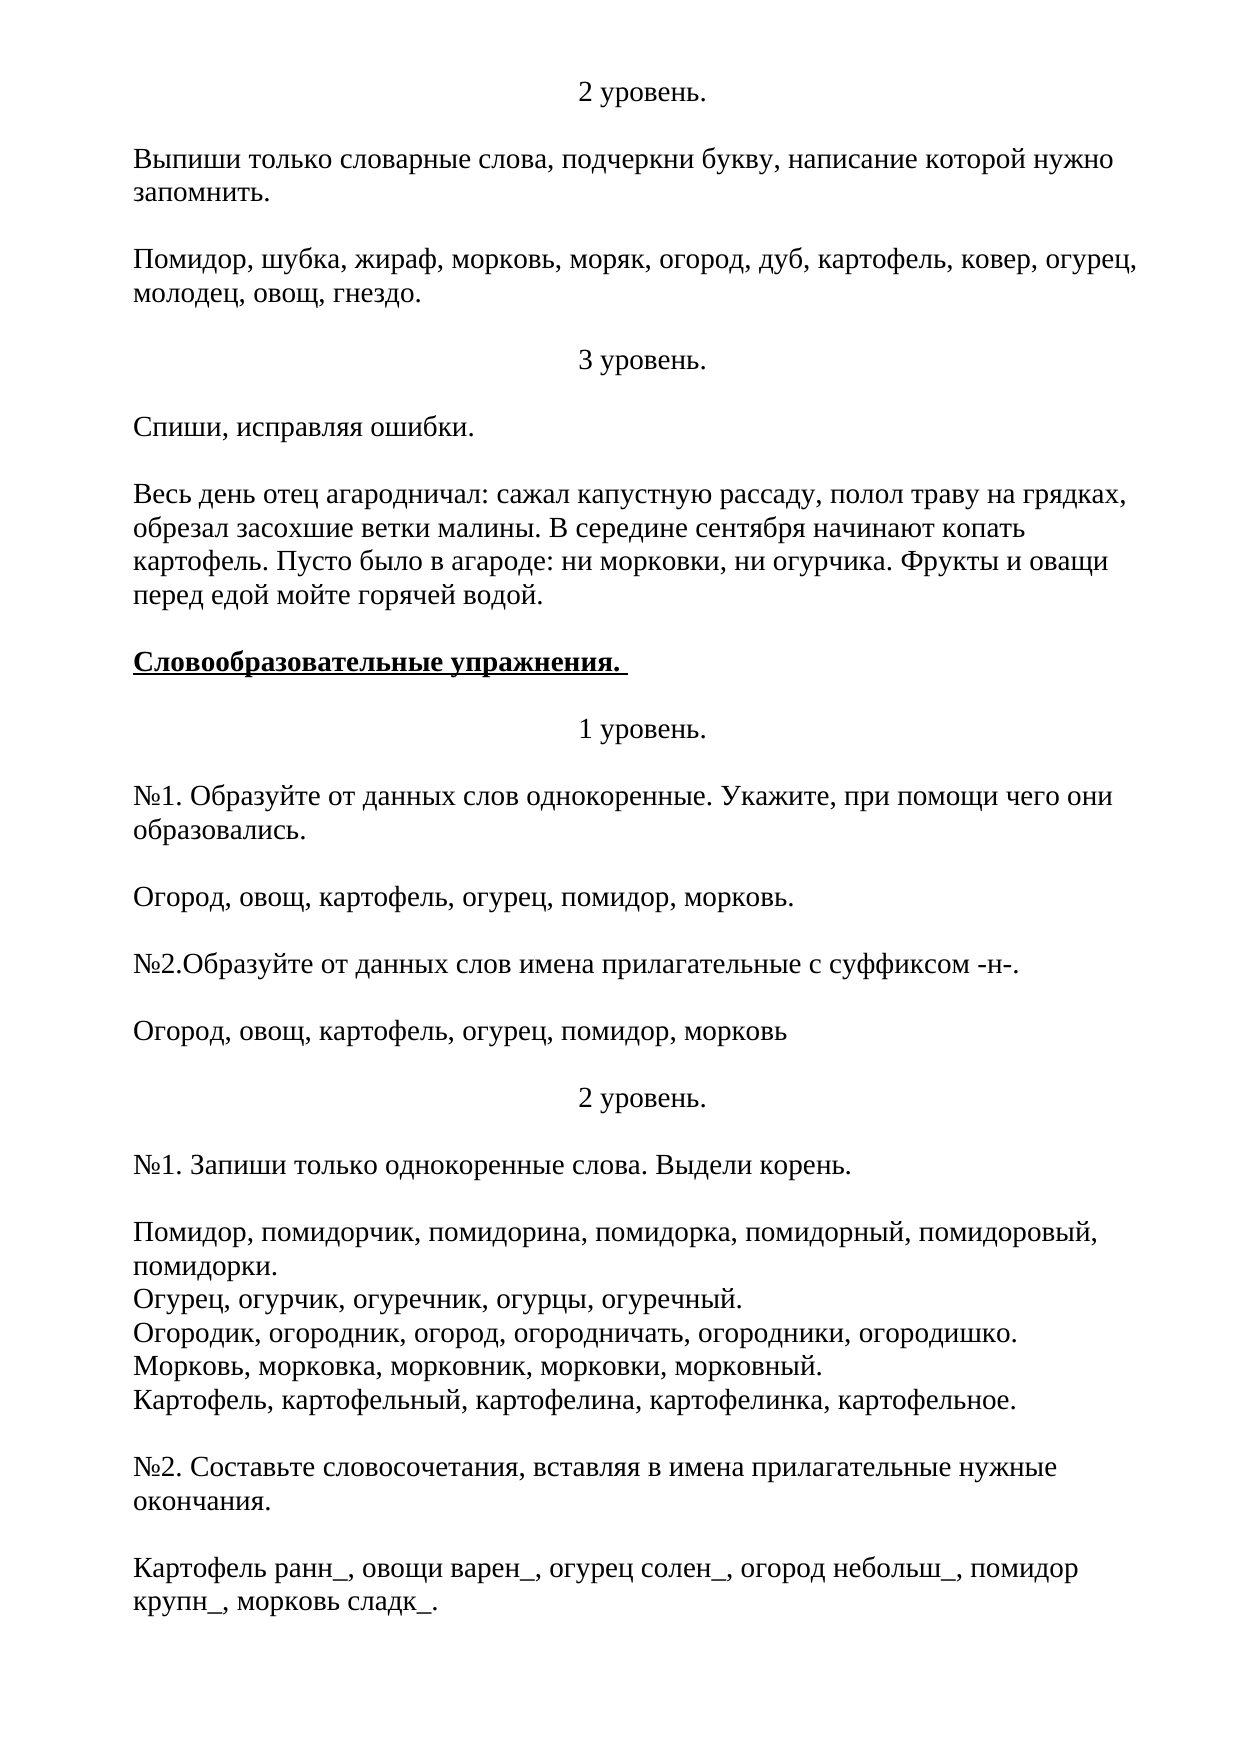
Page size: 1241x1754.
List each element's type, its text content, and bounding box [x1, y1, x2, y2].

text Картофель ранн_, овощи варен_, огурец солен_, огород небольш_, помидор крупн_, морковь сладк_. [133, 1550, 1152, 1617]
text №1. Образуйте от данных слов однокоренные. Укажите, при помощи чего они образовались. [133, 778, 1152, 845]
text Спиши, исправляя ошибки. [133, 409, 1152, 443]
text Выпиши только словарные слова, подчеркни букву, написание которой нужно запомнить. [133, 141, 1152, 208]
text Огородик, огородник, огород, огородничать, огородники, огородишко. [133, 1315, 1152, 1348]
text Словообразовательные упражнения. [133, 644, 1152, 678]
text №1. Запиши только однокоренные слова. Выдели корень. [133, 1147, 1152, 1181]
text Огурец, огурчик, огуречник, огурцы, огуречный. [133, 1281, 1152, 1315]
text Огород, овощ, картофель, огурец, помидор, морковь. [133, 879, 1152, 912]
text №2.Образуйте от данных слов имена прилагательные с суффиксом -н-. [133, 946, 1152, 979]
text 2 уровень. [133, 1080, 1152, 1114]
text Морковь, морковка, морковник, морковки, морковный. [133, 1348, 1152, 1382]
text 3 уровень. [133, 342, 1152, 376]
text Картофель, картофельный, картофелина, картофелинка, картофельное. [133, 1382, 1152, 1416]
text Огород, овощ, картофель, огурец, помидор, морковь [133, 1013, 1152, 1047]
text Помидор, шубка, жираф, морковь, моряк, огород, дуб, картофель, ковер, огурец, молодец, овощ, гнездо. [133, 242, 1152, 309]
text 2 уровень. [133, 74, 1152, 107]
text Помидор, помидорчик, помидорина, помидорка, помидорный, помидоровый, помидорки. [133, 1214, 1152, 1281]
text №2. Составьте словосочетания, вставляя в имена прилагательные нужные окончания. [133, 1449, 1152, 1516]
text Весь день отец агародничал: сажал капустную рассаду, полол траву на грядках, обрезал засохшие ветки малины. В середине сентября начинают копать картофель. Пусто было в агароде: ни морковки, ни огурчика. Фрукты и оващи перед едой мойте горячей водой. [133, 476, 1152, 611]
text 1 уровень. [133, 711, 1152, 745]
